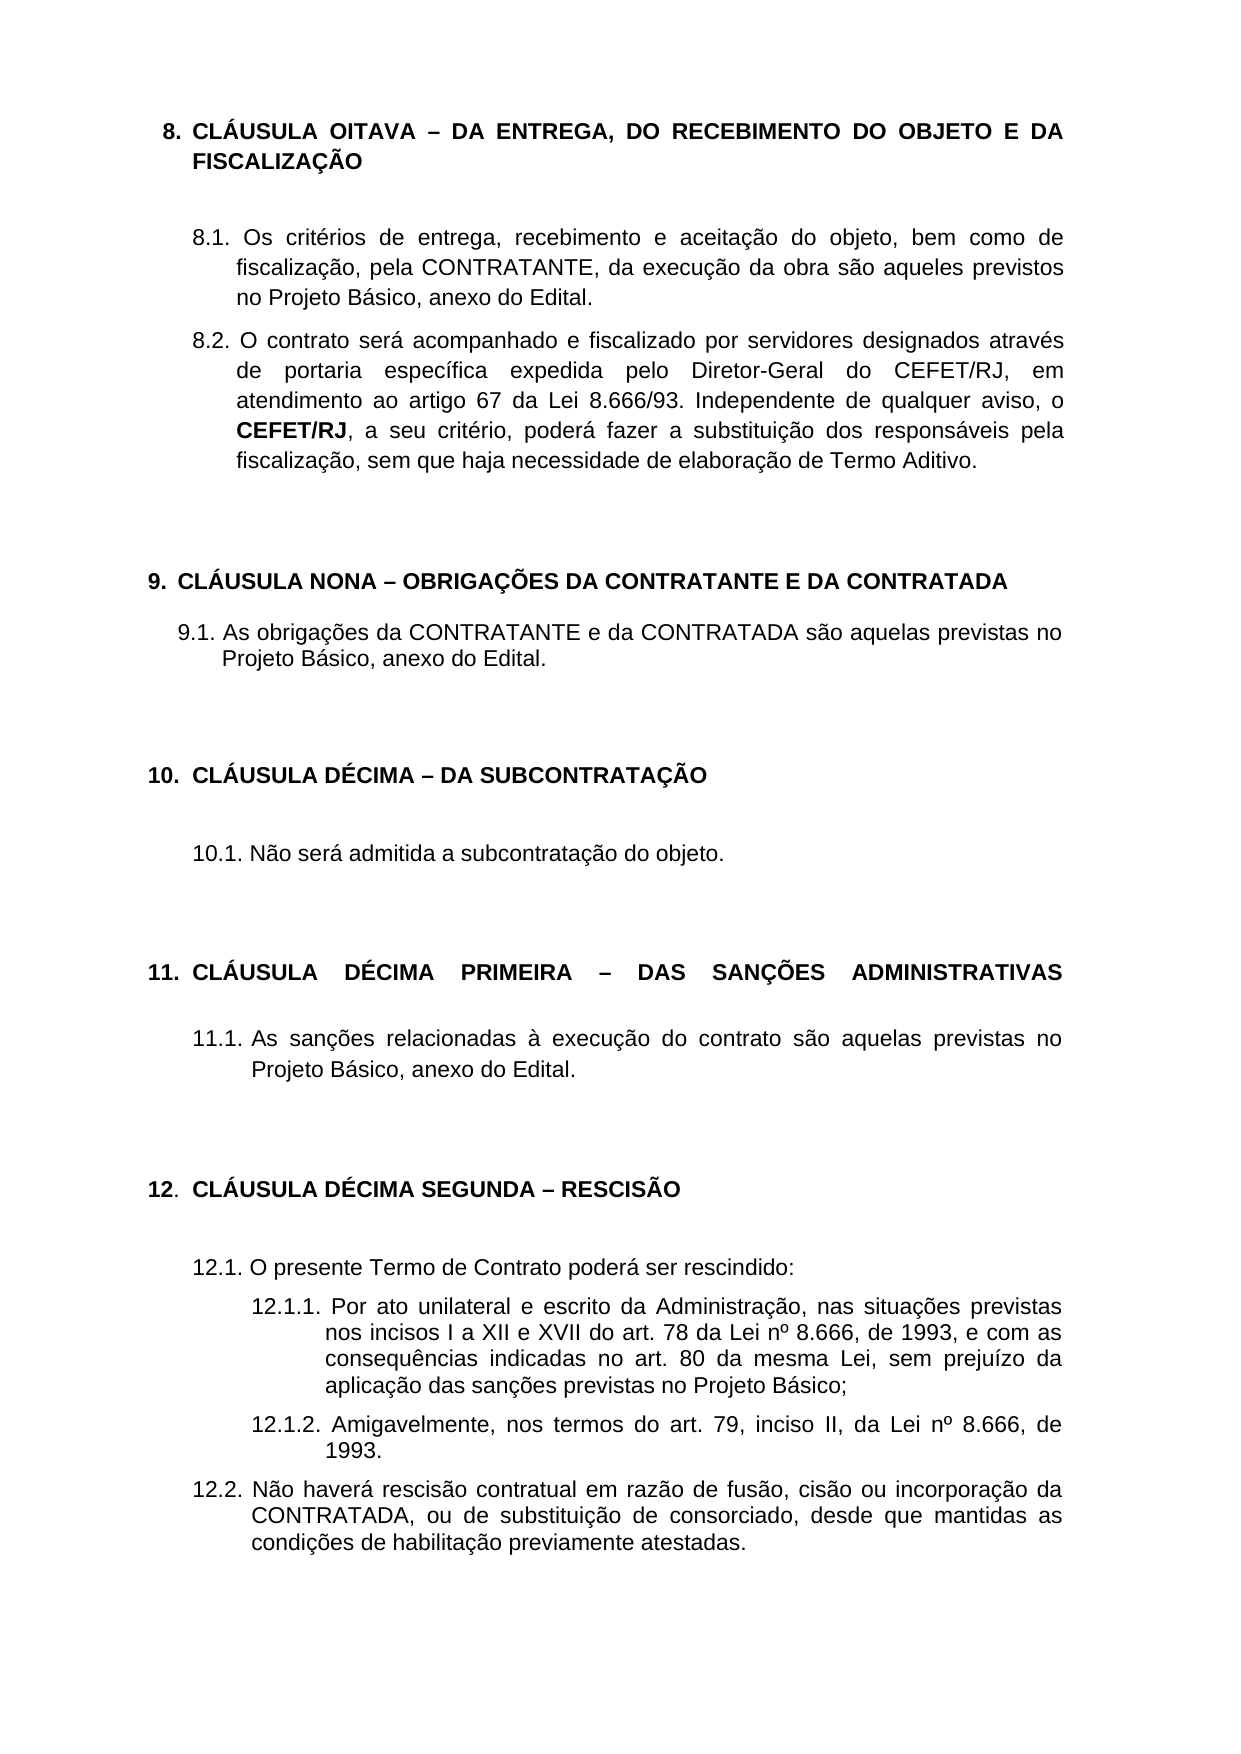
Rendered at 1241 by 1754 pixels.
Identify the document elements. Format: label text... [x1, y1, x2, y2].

list CLÁUSULA NONA – OBRIGAÇÕES DA CONTRATANTE E DA CONTRATADA [148, 568, 1063, 594]
text 12.1.2. Amigavelmente, nos termos do art. 79, inciso II, da Lei nº 8.666, de 1993. [251, 1411, 1063, 1463]
list CLÁUSULA DÉCIMA – DA SUBCONTRATAÇÃO [148, 762, 1063, 788]
text 12. CLÁUSULA DÉCIMA SEGUNDA – RESCISÃO [148, 1176, 1063, 1202]
text 12.1. O presente Termo de Contrato poderá ser rescindido: [192, 1254, 1063, 1280]
list As sanções relacionadas à execução do contrato são aquelas previstas no Projeto Básico, anexo do Edital. [192, 1025, 1063, 1082]
text 9.1. As obrigações da CONTRATANTE e da CONTRATADA são aquelas previstas no Projeto Básico, anexo do Edital. [177, 619, 1063, 672]
text 8.2. O contrato será acompanhado e fiscalizado por servidores designados através de portaria específica expedida pelo Diretor-Geral do CEFET/RJ, em atendimento ao artigo 67 da Lei 8.666/93. Independente de qualquer aviso, o CEFET/RJ, a seu critério, poderá fazer a substituição dos responsáveis pela fiscalização, sem que haja necessidade de elaboração de Termo Aditivo. [192, 327, 1065, 474]
text 8. CLÁUSULA OITAVA – DA ENTREGA, DO RECEBIMENTO DO OBJETO E DA FISCALIZAÇÃO [162, 118, 1065, 207]
text 12.2. Não haverá rescisão contratual em razão de fusão, cisão ou incorporação da CONTRATADA, ou de substituição de consorciado, desde que mantidas as condições de habilitação previamente atestadas. [192, 1476, 1063, 1555]
text 12.1.1. Por ato unilateral e escrito da Administração, nas situações previstas nos incisos I a XII e XVII do art. 78 da Lei nº 8.666, de 1993, e com as consequências indicadas no art. 80 da mesma Lei, sem prejuízo da aplicação das sanções previstas no Projeto Básico; [251, 1293, 1063, 1398]
list CLÁUSULA DÉCIMA PRIMEIRA – DAS SANÇÕES ADMINISTRATIVAS [148, 958, 1063, 1013]
text 10.1. Não será admitida a subcontratação do objeto. [192, 839, 1063, 866]
text 8.1. Os critérios de entrega, recebimento e aceitação do objeto, bem como de fiscalização, pela CONTRATANTE, da execução da obra são aqueles previstos no Projeto Básico, anexo do Edital. [192, 223, 1065, 310]
